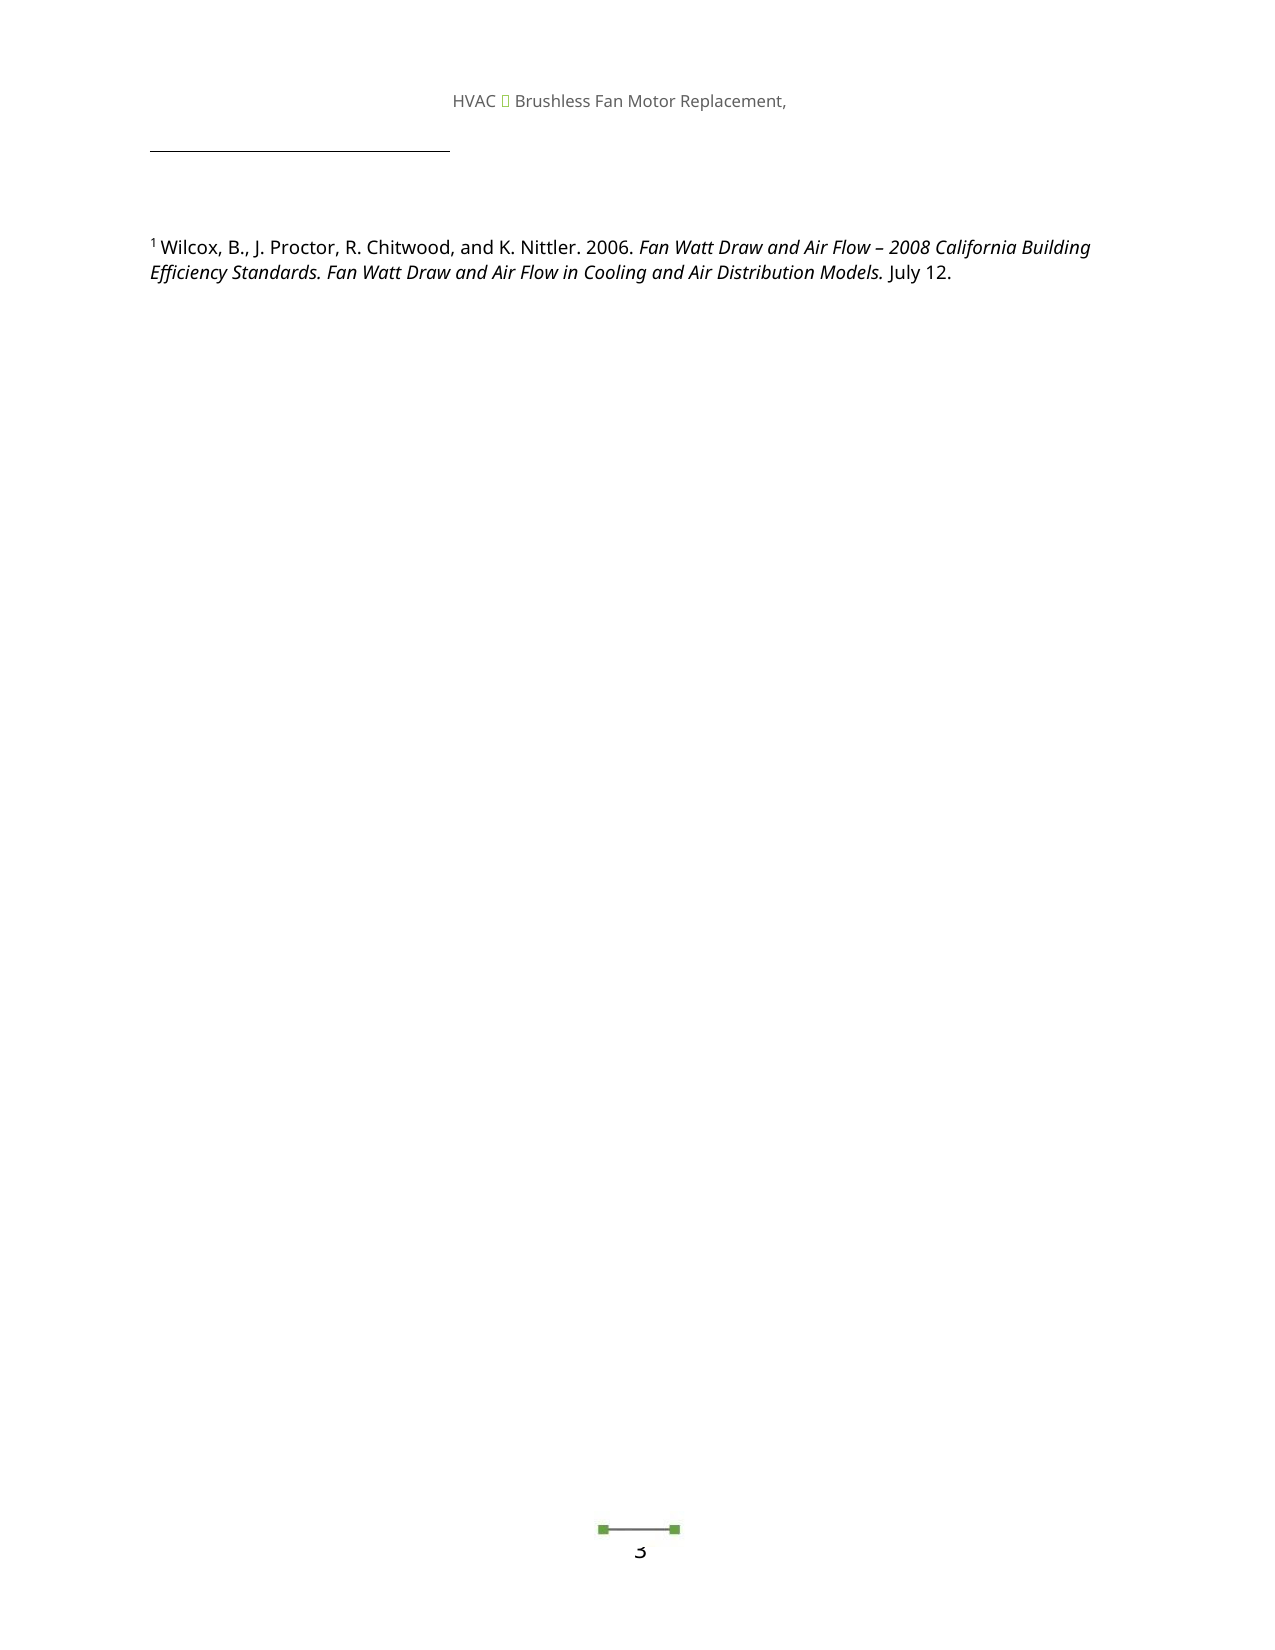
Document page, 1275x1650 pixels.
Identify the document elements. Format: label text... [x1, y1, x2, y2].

text 1 Wilcox, B., J. Proctor, R. Chitwood, and K. Nittler. 2006. Fan Watt Draw and Air Flow – 2008 California Building Efficiency Standards. Fan Watt Draw and Air Flow in Cooling and Air Distribution Models. July 12. [150, 234, 1127, 285]
picture [594, 1511, 685, 1547]
